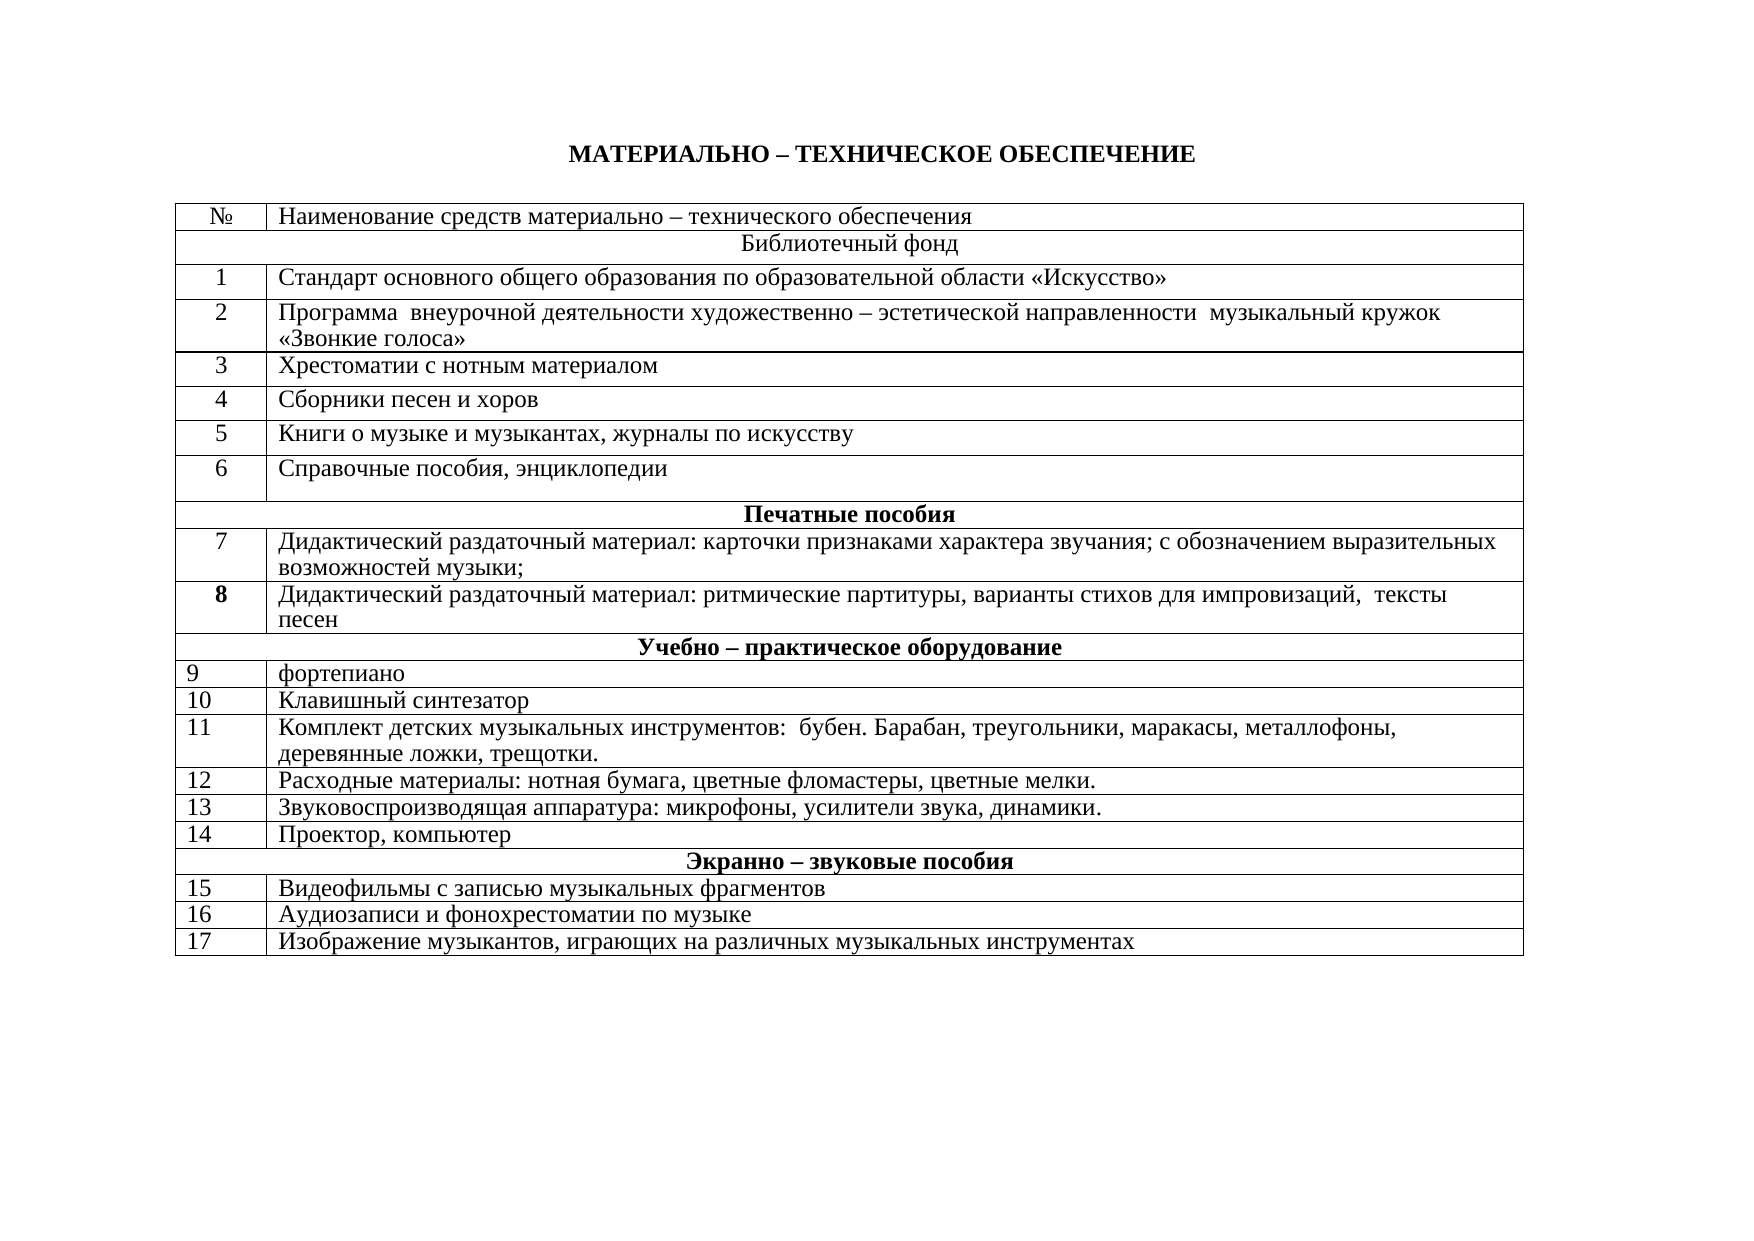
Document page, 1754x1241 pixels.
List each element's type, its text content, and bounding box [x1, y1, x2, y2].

table_cell Видеофильмы с записью музыкальных фрагментов [267, 875, 1523, 901]
table_cell 2 [176, 300, 266, 351]
table_cell Печатные пособия [176, 502, 1523, 528]
table_cell 11 [176, 715, 266, 767]
table_cell Звуковоспроизводящая аппаратура: микрофоны, усилители звука, динамики. [267, 795, 1523, 821]
table_cell Комплект детских музыкальных инструментов: бубен. Барабан, треугольники, маракасы, металлофоны, деревянные ложки, трещотки. [267, 715, 1523, 767]
table_cell 9 [176, 661, 266, 687]
table_cell 6 [176, 456, 266, 501]
table_cell 5 [176, 421, 266, 454]
table_cell Учебно – практическое оборудование [176, 634, 1523, 660]
table_cell 16 [176, 902, 266, 928]
table_cell 4 [176, 387, 266, 420]
table_cell 3 [176, 353, 266, 386]
table_cell 17 [176, 929, 266, 955]
table_cell Изображение музыкантов, играющих на различных музыкальных инструментах [267, 929, 1523, 955]
table_cell Справочные пособия, энциклопедии [267, 456, 1523, 501]
table_cell Проектор, компьютер [267, 822, 1523, 847]
table_cell Клавишный синтезатор [267, 688, 1523, 714]
table_cell Экранно – звуковые пособия [176, 849, 1523, 874]
table_cell 12 [176, 768, 266, 794]
table_cell Аудиозаписи и фонохрестоматии по музыке [267, 902, 1523, 928]
table_cell 15 [176, 875, 266, 901]
table_cell Дидактический раздаточный материал: карточки признаками характера звучания; с обозначением выразительных возможностей музыки; [267, 529, 1523, 581]
table_cell Книги о музыке и музыкантах, журналы по искусству [267, 421, 1523, 454]
table_cell 13 [176, 795, 266, 821]
table_cell 1 [176, 265, 266, 298]
table_header Наименование средств материально – технического обеспечения [267, 204, 1523, 230]
table_cell 14 [176, 822, 266, 847]
table_header № [176, 204, 266, 230]
table_cell фортепиано [267, 661, 1523, 687]
table_cell Сборники песен и хоров [267, 387, 1523, 420]
table_cell 8 [176, 582, 266, 633]
text МАТЕРИАЛЬНО – ТЕХНИЧЕСКОЕ ОБЕСПЕЧЕНИЕ [149, 139, 1616, 168]
table_cell Хрестоматии с нотным материалом [267, 353, 1523, 386]
table_cell 10 [176, 688, 266, 714]
table_cell Дидактический раздаточный материал: ритмические партитуры, варианты стихов для импровизаций, тексты песен [267, 582, 1523, 633]
table_cell Программа внеурочной деятельности художественно – эстетической направленности музыкальный кружок «Звонкие голоса» [267, 300, 1523, 351]
table_cell Библиотечный фонд [176, 231, 1523, 264]
table_cell Стандарт основного общего образования по образовательной области «Искусство» [267, 265, 1523, 298]
table_cell 7 [176, 529, 266, 581]
table_cell Расходные материалы: нотная бумага, цветные фломастеры, цветные мелки. [267, 768, 1523, 794]
